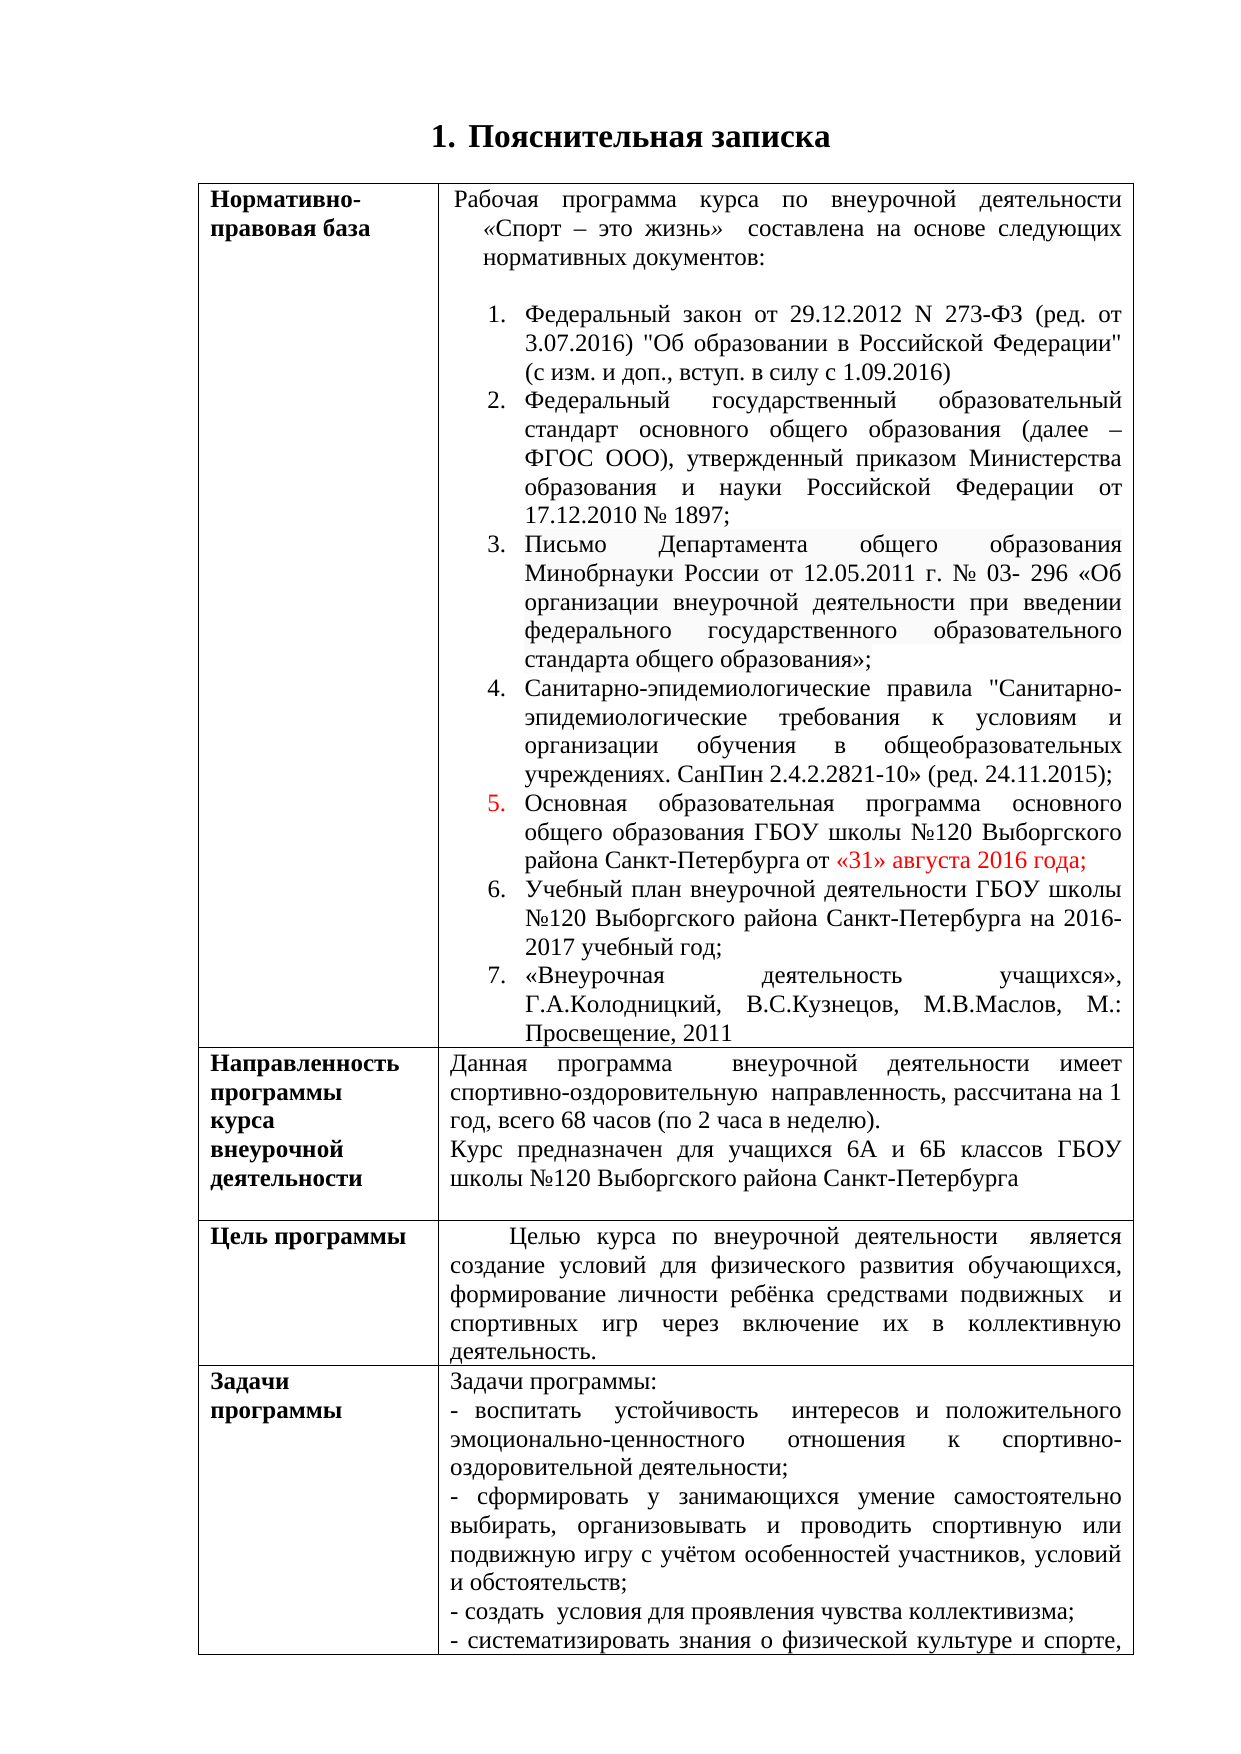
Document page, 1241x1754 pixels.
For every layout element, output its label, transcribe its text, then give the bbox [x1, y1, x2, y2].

table_cell Задачи программы [199, 1366, 438, 1654]
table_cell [439, 1366, 1133, 1654]
table_header Нормативно-правовая база [199, 184, 438, 1047]
table_cell Целью курса по внеурочной деятельности является создание условий для физического развития обучающихся, формирование личности ребёнка средствами подвижных и спортивных игр через включение их в коллективную деятельность. [439, 1221, 1133, 1365]
table_cell Направленность программы курса внеурочной деятельности [199, 1048, 438, 1220]
table_cell Данная программа внеурочной деятельности имеет спортивно-оздоровительную направленность, рассчитана на 1 год, всего 68 часов (по 2 часа в неделю). Курс предназначен для учащихся 6А и 6Б классов ГБОУ школы №120 Выборгского района Санкт-Петербурга [439, 1048, 1133, 1220]
table_cell Цель программы [199, 1221, 438, 1365]
list Пояснительная записка [139, 116, 1122, 154]
table_header Рабочая программа курса по внеурочной деятельности «Спорт – это жизнь» составлена на основе следующих нормативных документов: Федеральный закон от 29.12.2012 N 273-ФЗ (ред. от 3.07.2016) "Об образовании в Российской Федерации" (с изм. и доп., вступ. в силу с 1.09.2016) Федеральный государственный образовательный стандарт основного общего образования (далее – ФГОС ООО), утвержденный приказом Министерства образования и науки Российской Федерации от 17.12.2010 № 1897; Письмо Департамента общего образования Минобрнауки России от 12.05.2011 г. № 03- 296 «Об организации внеурочной деятельности при введении федерального государственного образовательного стандарта общего образования»; Санитарно-эпидемиологические правила "Санитарно-эпидемиологические требования к условиям и организации обучения в общеобразовательных учреждениях. СанПин 2.4.2.2821-10» (ред. 24.11.2015); Основная образовательная программа основного общего образования ГБОУ школы №120 Выборгского района Санкт-Петербурга от «31» августа 2016 года; Учебный план внеурочной деятельности ГБОУ школы №120 Выборгского района Санкт-Петербурга на 2016-2017 учебный год; «Внеурочная деятельность учащихся», Г.А.Колодницкий, В.С.Кузнецов, М.В.Маслов, М.: Просвещение, 2011 [439, 184, 1133, 1047]
